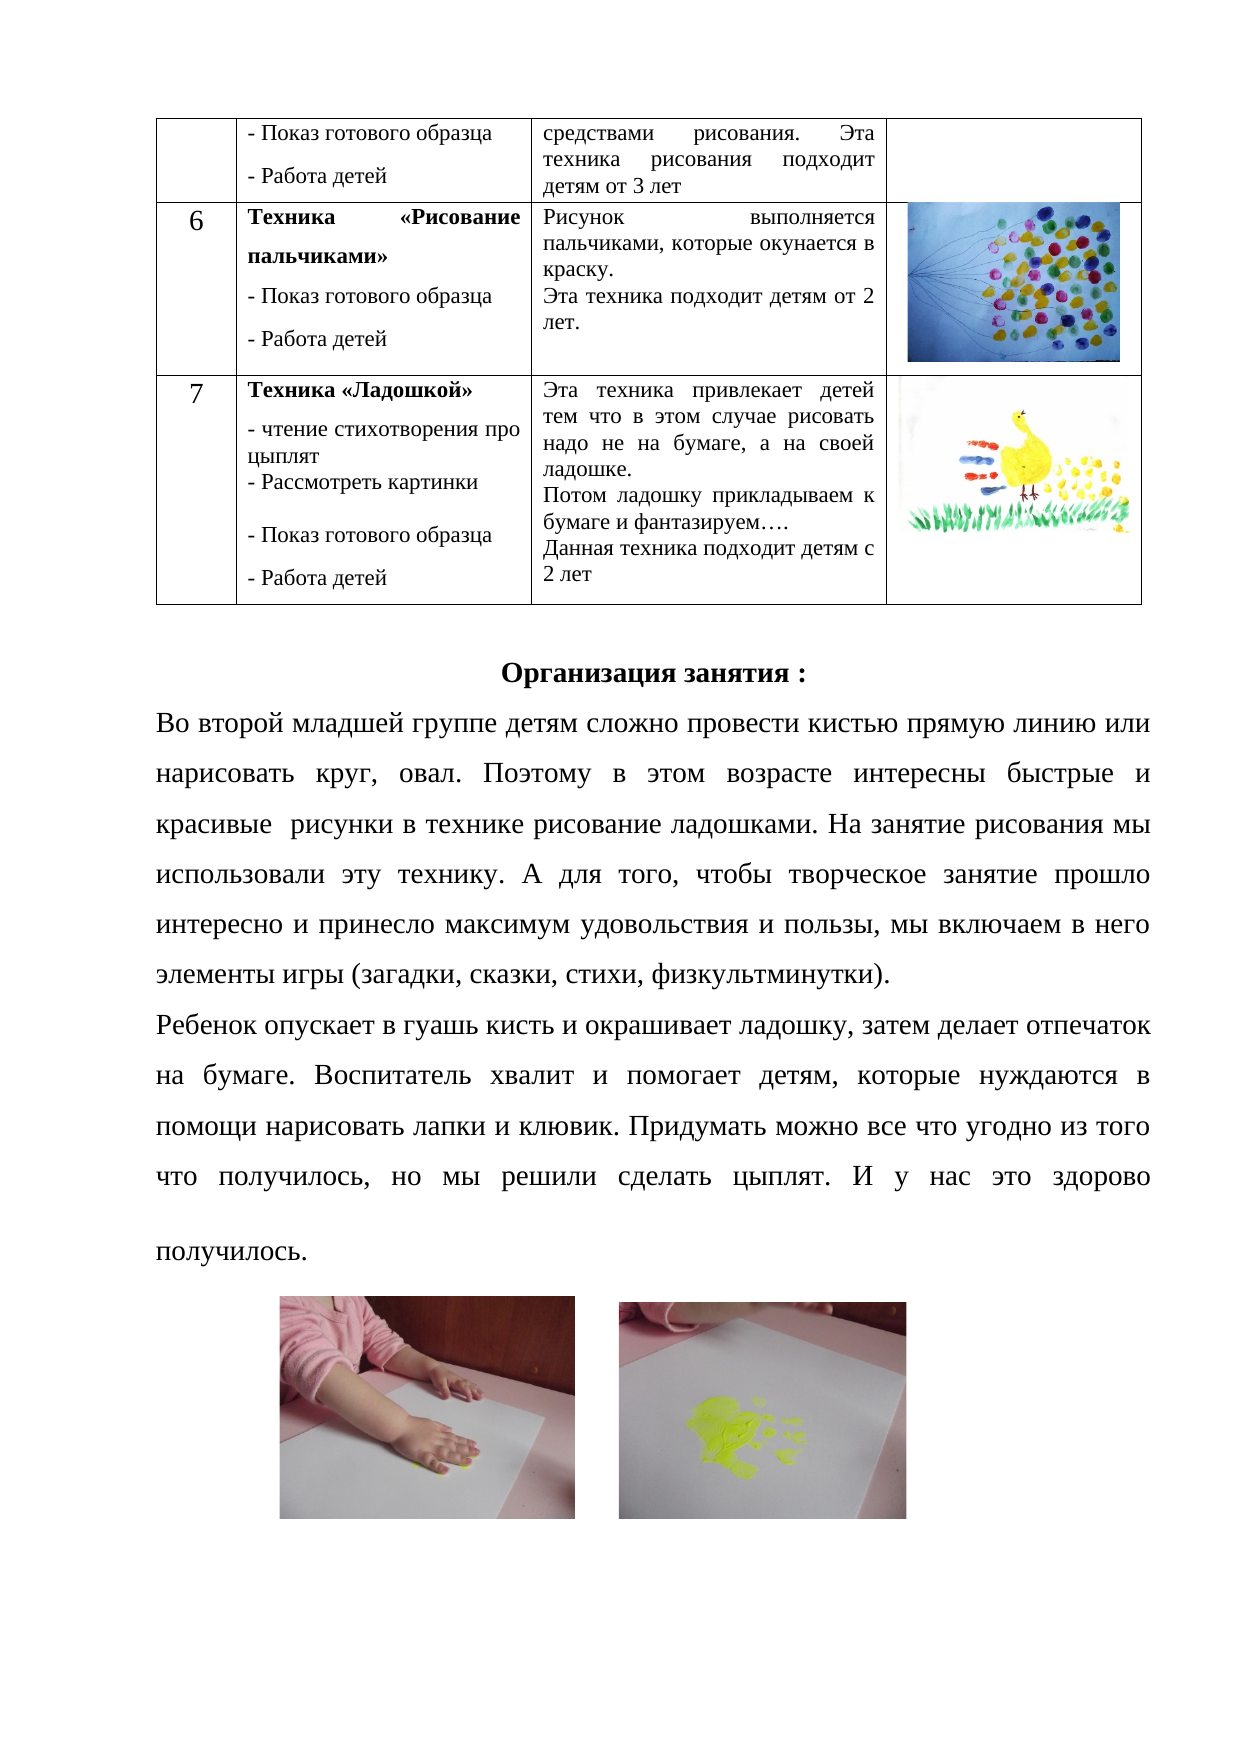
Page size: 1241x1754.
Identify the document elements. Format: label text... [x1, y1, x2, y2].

table_cell Техника «Рисование пальчиками» - Показ готового образца - Работа детей [237, 203, 531, 375]
list Организация занятия : [156, 655, 1152, 688]
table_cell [237, 119, 531, 202]
list Ребенок опускает в гуашь кисть и окрашивает ладошку, затем делает отпечаток на бумаге. Воспитатель хвалит и помогает детям, которые нуждаются в помощи нарисовать лапки и клювик. Придумать можно все что угодно из того что получилось, но мы решили сделать цыплят. И у нас это здорово получилось. [156, 1007, 1152, 1271]
table_cell Техника «Ладошкой» - чтение стихотворения про цыплят - Рассмотреть картинки - Показ готового образца - Работа детей [237, 376, 531, 603]
list Во второй младшей группе детям сложно провести кистью прямую линию или нарисовать круг, овал. Поэтому в этом возрасте интересны быстрые и красивые рисунки в технике рисование ладошками. На занятие рисования мы использовали эту технику. А для того, чтобы творческое занятие прошло интересно и принесло максимум удовольствия и пользы, мы включаем в него элементы игры (загадки, сказки, стихи, физкультминутки). [156, 705, 1152, 990]
table_cell [887, 376, 1141, 603]
picture [279, 1296, 575, 1519]
picture [907, 202, 1120, 362]
table_cell Рисунок выполняется пальчиками, которые окунается в краску. Эта техника подходит детям от 2 лет. [532, 203, 886, 375]
table_cell Эта техника привлекает детей тем что в этом случае рисовать надо не на бумаге, а на своей ладошке. Потом ладошку прикладываем к бумаге и фантазируем…. Данная техника подходит детям с 2 лет [532, 376, 886, 603]
table_cell 7 [157, 376, 236, 603]
picture [618, 1302, 907, 1519]
picture [898, 376, 1129, 533]
table_cell 5 [157, 119, 236, 202]
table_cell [532, 119, 886, 202]
table_cell 6 [157, 203, 236, 375]
table_cell [887, 119, 1141, 202]
table_cell [887, 203, 1141, 375]
